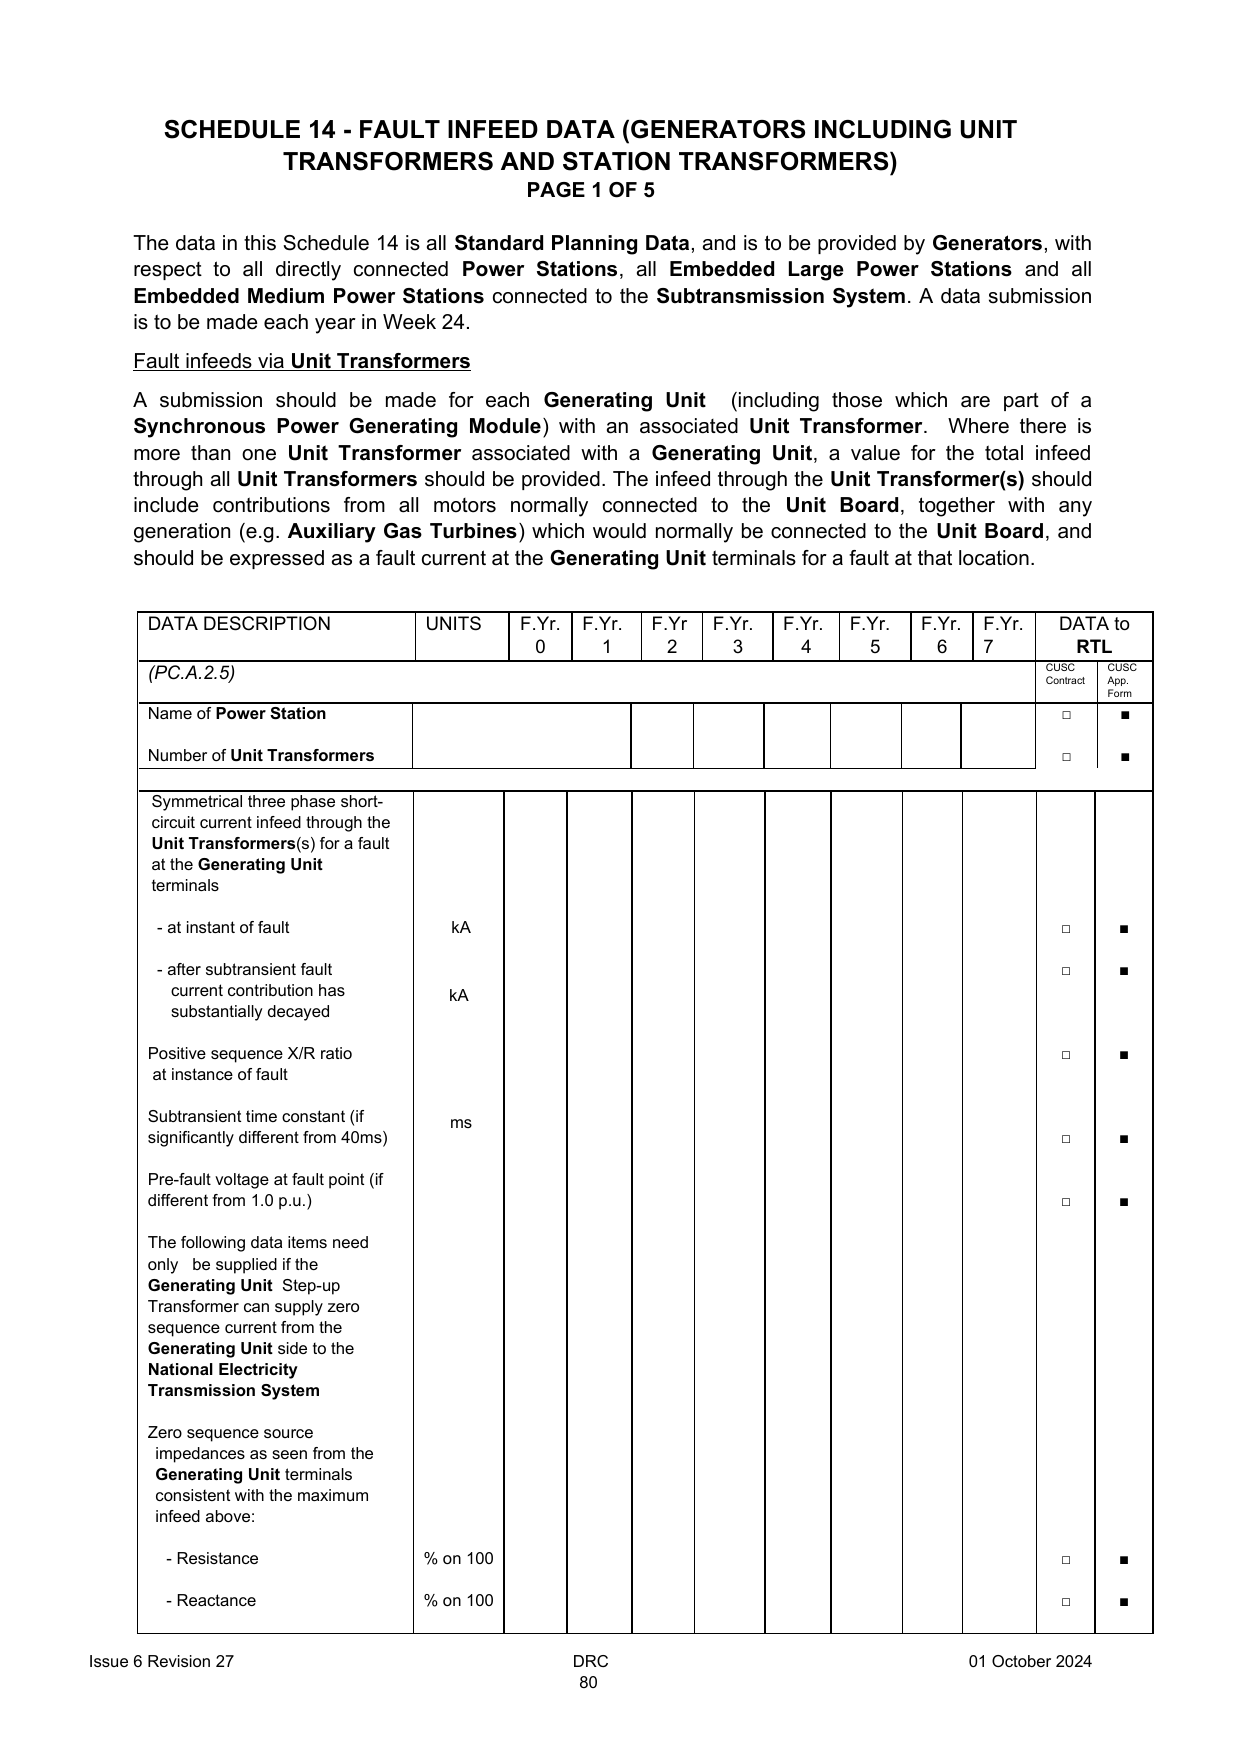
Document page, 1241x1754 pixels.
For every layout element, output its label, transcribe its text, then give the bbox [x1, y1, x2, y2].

text SCHEDULE 14 - FAULT INFEED DATA (GENERATORS INCLUDING UNIT TRANSFORMERS AND STATION TRANSFORMERS) [89, 115, 1092, 175]
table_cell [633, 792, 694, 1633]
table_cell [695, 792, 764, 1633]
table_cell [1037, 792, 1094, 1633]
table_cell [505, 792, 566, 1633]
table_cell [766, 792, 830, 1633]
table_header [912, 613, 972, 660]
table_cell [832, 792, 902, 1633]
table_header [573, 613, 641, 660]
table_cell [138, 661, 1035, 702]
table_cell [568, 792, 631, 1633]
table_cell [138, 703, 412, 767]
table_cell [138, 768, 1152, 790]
text PAGE 1 OF 5 [89, 178, 1092, 202]
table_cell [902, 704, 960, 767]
text Fault infeeds via Unit Transformers [0, 349, 1092, 373]
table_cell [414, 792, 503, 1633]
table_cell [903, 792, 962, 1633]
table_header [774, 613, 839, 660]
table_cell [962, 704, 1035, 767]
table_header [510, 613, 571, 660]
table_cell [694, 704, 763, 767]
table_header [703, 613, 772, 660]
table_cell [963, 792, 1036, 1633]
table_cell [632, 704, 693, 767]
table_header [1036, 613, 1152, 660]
text A submission should be made for each Generating Unit (including those which are part of a Synchronous Power Generating Module) with an associated Unit Transformer. Where there is more than one Unit Transformer associated with a Generating Unit, a value for the total infeed through all Unit Transformers should be provided. The infeed through the Unit Transformer(s) should include contributions from all motors normally connected to the Unit Board, together with any generation (e.g. Auxiliary Gas Turbines) which would normally be connected to the Unit Board, and should be expressed as a fault current at the Generating Unit terminals for a fault at that location. [133, 388, 1092, 570]
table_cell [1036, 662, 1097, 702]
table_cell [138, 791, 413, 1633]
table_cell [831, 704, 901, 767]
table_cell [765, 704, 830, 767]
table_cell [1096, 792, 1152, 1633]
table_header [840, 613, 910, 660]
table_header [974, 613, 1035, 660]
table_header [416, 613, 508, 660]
text The data in this Schedule 14 is all Standard Planning Data, and is to be provided by Generators, with respect to all directly connected Power Stations, all Embedded Large Power Stations and all Embedded Medium Power Stations connected to the Subtransmission System. A data submission is to be made each year in Week 24. [133, 231, 1092, 334]
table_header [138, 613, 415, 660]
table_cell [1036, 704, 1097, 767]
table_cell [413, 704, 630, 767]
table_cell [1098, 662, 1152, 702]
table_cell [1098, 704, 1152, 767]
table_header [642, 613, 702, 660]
